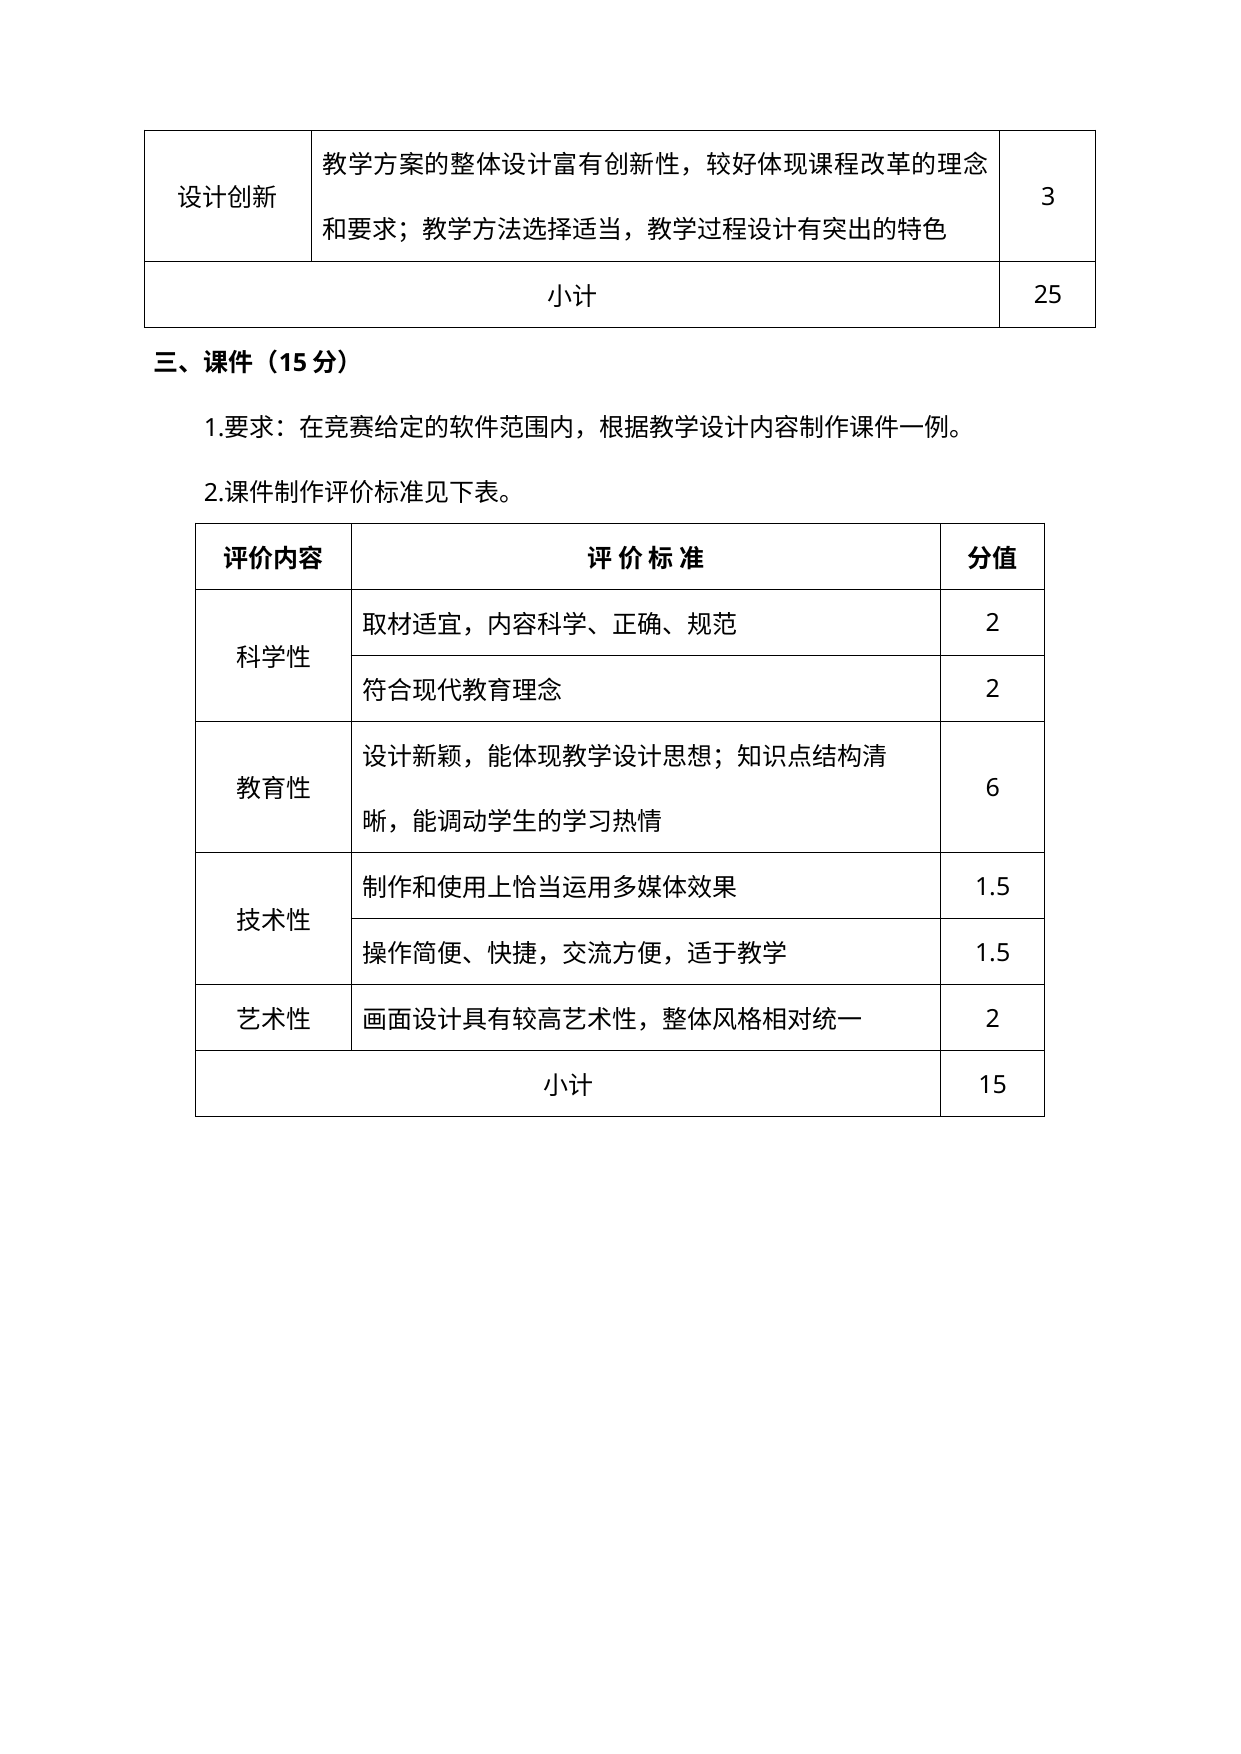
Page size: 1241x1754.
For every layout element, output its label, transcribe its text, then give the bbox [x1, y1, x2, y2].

table_cell 1.5 [941, 853, 1044, 918]
text 三、课件（15分） [153, 328, 1087, 393]
table_cell 3 [1000, 131, 1095, 261]
table_cell 15 [941, 1051, 1044, 1116]
table_cell 小计 [145, 262, 999, 327]
table_cell 2 [941, 985, 1044, 1050]
table_cell 符合现代教育理念 [352, 656, 940, 721]
text 2.课件制作评价标准见下表。 [153, 458, 1087, 523]
table_cell 6 [941, 722, 1044, 852]
table_cell 25 [1000, 262, 1095, 327]
table_cell 艺术性 [196, 985, 351, 1050]
text 1.要求：在竞赛给定的软件范围内，根据教学设计内容制作课件一例。 [153, 393, 1087, 458]
table_cell 取材适宜，内容科学、正确、规范 [352, 590, 940, 655]
table_cell 操作简便、快捷，交流方便，适于教学 [352, 919, 940, 984]
table_cell 制作和使用上恰当运用多媒体效果 [352, 853, 940, 918]
table_cell 技术性 [196, 853, 351, 984]
table_cell 教学方案的整体设计富有创新性，较好体现课程改革的理念和要求；教学方法选择适当，教学过程设计有突出的特色 [312, 131, 999, 261]
table_cell 画面设计具有较高艺术性，整体风格相对统一 [352, 985, 940, 1050]
table_header 分值 [941, 524, 1044, 589]
table_cell 设计新颖，能体现教学设计思想；知识点结构清晰，能调动学生的学习热情 [352, 722, 940, 852]
table_cell 设计创新 [145, 131, 311, 261]
table_cell 教育性 [196, 722, 351, 852]
table_cell 2 [941, 656, 1044, 721]
table_cell 小计 [196, 1051, 940, 1116]
table_cell 1.5 [941, 919, 1044, 984]
table_header 评价内容 [196, 524, 351, 589]
table_cell 科学性 [196, 590, 351, 721]
table_cell 2 [941, 590, 1044, 655]
table_header 评 价 标 准 [352, 524, 940, 589]
